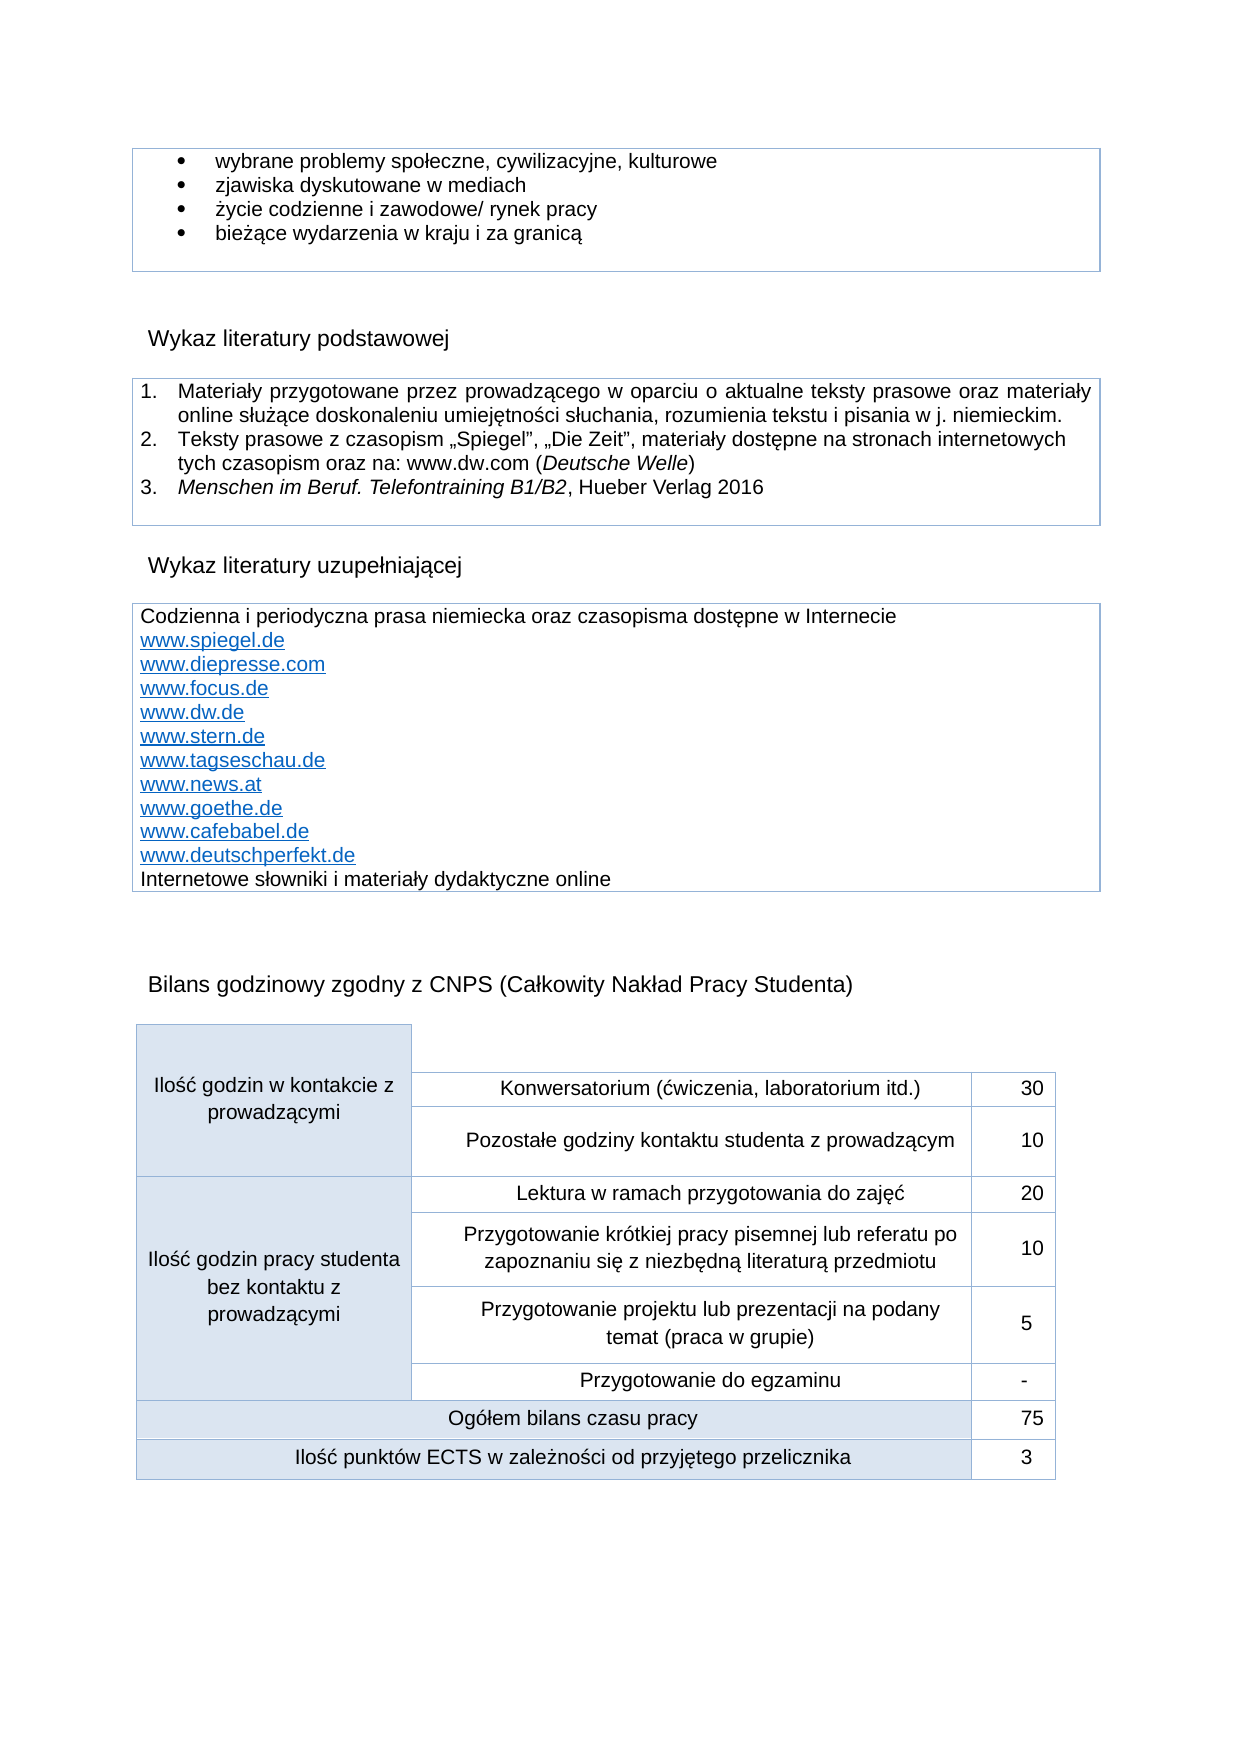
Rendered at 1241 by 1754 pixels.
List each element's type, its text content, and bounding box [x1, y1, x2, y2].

table_header Ilość godzin w kontakcie z prowadzącymi [137, 1025, 411, 1176]
table_cell - [972, 1364, 1055, 1400]
table_cell 5 [972, 1287, 1055, 1362]
table_cell Przygotowanie do egzaminu [412, 1364, 971, 1400]
table_cell 30 [972, 1073, 1055, 1106]
table_cell Ilość godzin pracy studenta bez kontaktu z prowadzącymi [137, 1177, 411, 1400]
table_cell Lektura w ramach przygotowania do zajęć [412, 1177, 971, 1212]
table_cell 10 [972, 1213, 1055, 1286]
text Bilans godzinowy zgodny z CNPS (Całkowity Nakład Pracy Studenta) [148, 971, 1093, 998]
table_cell 75 [972, 1401, 1055, 1438]
table_cell 3 [972, 1440, 1055, 1479]
table_cell 10 [972, 1107, 1055, 1176]
table_cell Ogółem bilans czasu pracy [137, 1401, 971, 1438]
table_cell Przygotowanie projektu lub prezentacji na podany temat (praca w grupie) [412, 1287, 971, 1362]
table_header Codzienna i periodyczna prasa niemiecka oraz czasopisma dostępne w Internecie www.spiegel.de www.diepresse.com www.focus.de www.dw.de www.stern.de www.tagseschau.de www.news.at www.goethe.de www.cafebabel.de www.deutschperfekt.de Internetowe słowniki i materiały dydaktyczne online [133, 604, 1099, 891]
text Wykaz literatury uzupełniającej [148, 552, 1093, 579]
table_cell 20 [972, 1177, 1055, 1212]
table_cell Przygotowanie krótkiej pracy pisemnej lub referatu po zapoznaniu się z niezbędną literaturą przedmiotu [412, 1213, 971, 1286]
table_cell Pozostałe godziny kontaktu studenta z prowadzącym [412, 1107, 971, 1176]
table_cell Ilość punktów ECTS w zależności od przyjętego przelicznika [137, 1440, 971, 1479]
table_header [133, 149, 1099, 271]
text Wykaz literatury podstawowej [148, 325, 1093, 351]
table_header Materiały przygotowane przez prowadzącego w oparciu o aktualne teksty prasowe oraz materiały online służące doskonaleniu umiejętności słuchania, rozumienia tekstu i pisania w j. niemieckim. Teksty prasowe z czasopism „Spiegel”, „Die Zeit”, materiały dostępne na stronach internetowych tych czasopism oraz na: www.dw.com (Deutsche Welle) Menschen im Beruf. Telefontraining B1/B2, Hueber Verlag 2016 [133, 379, 1099, 525]
table_cell Konwersatorium (ćwiczenia, laboratorium itd.) [412, 1073, 971, 1106]
